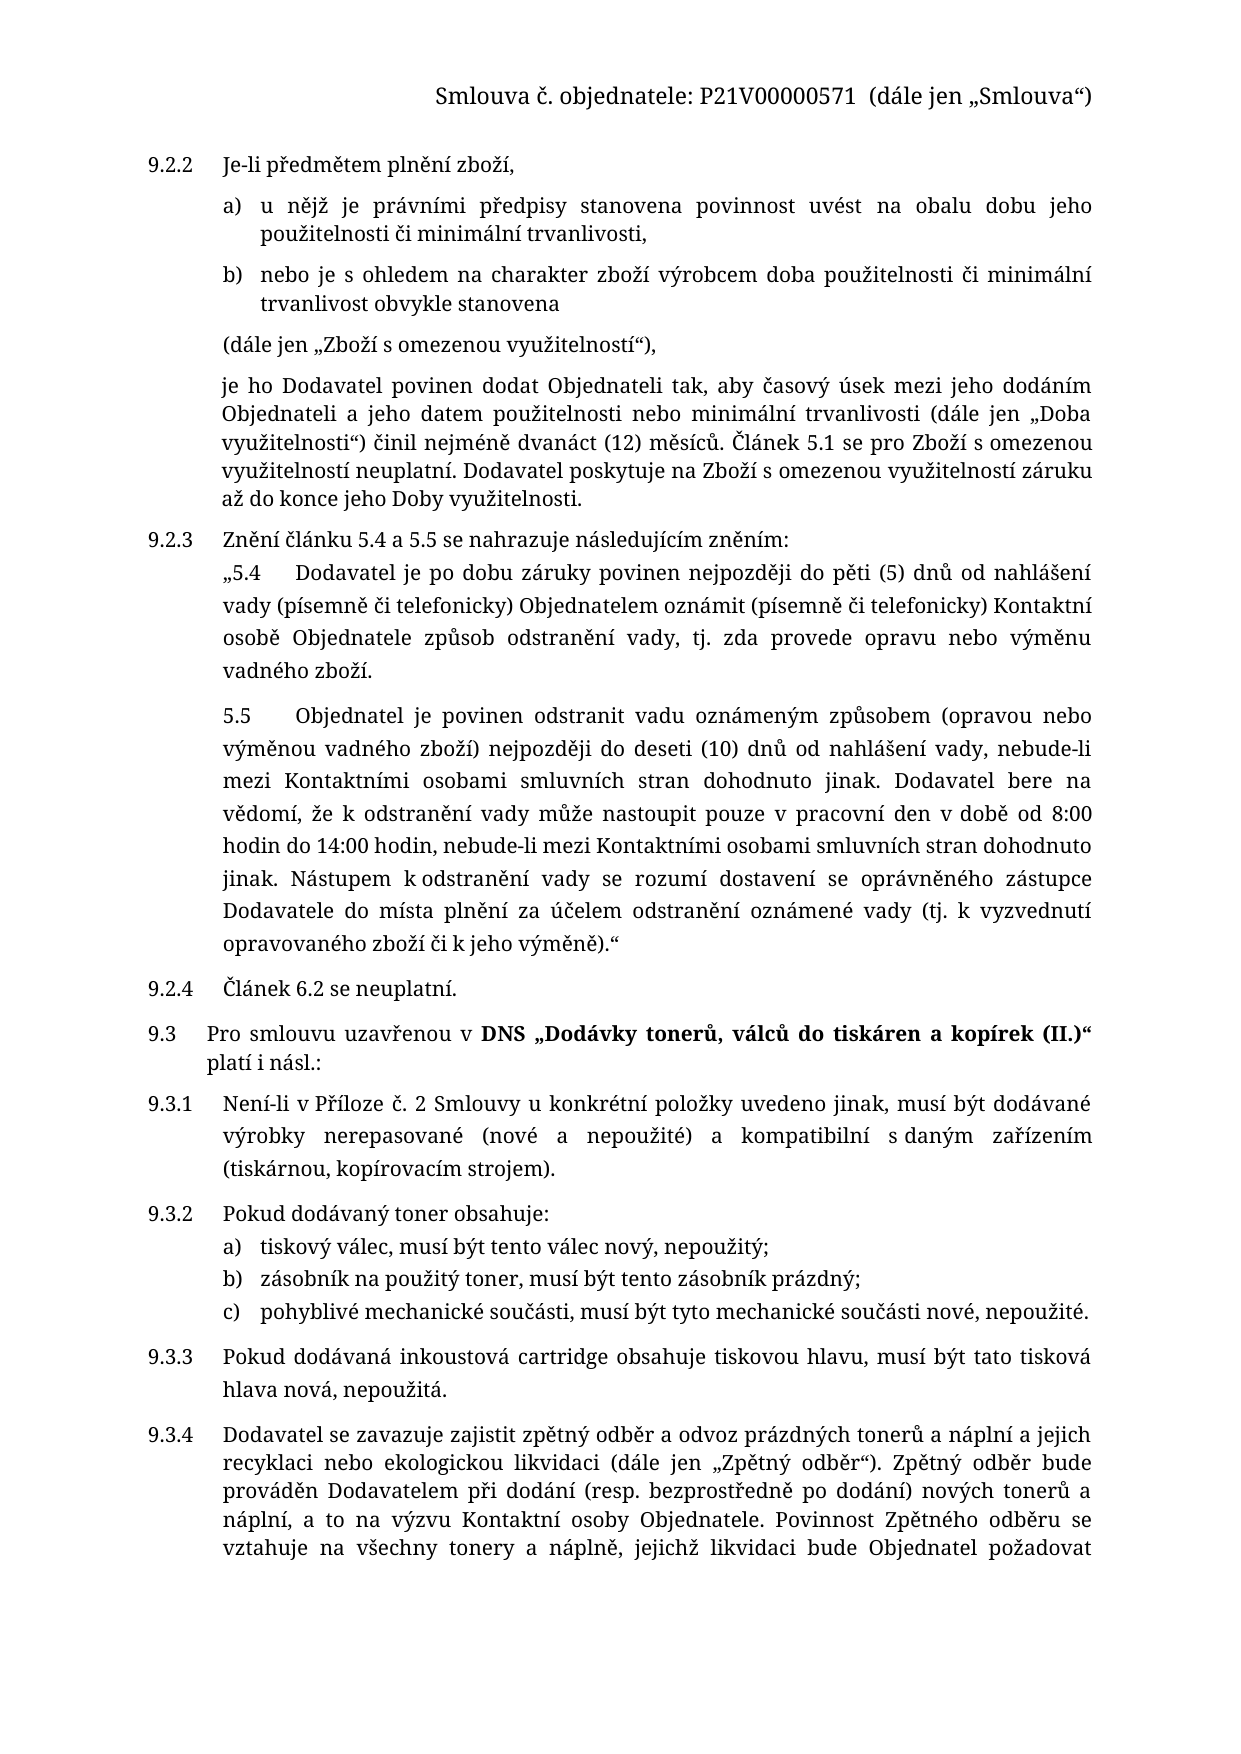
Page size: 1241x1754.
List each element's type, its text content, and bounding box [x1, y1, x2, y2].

list tiskový válec, musí být tento válec nový, nepoužitý; [223, 1232, 1093, 1260]
list „5.4 Dodavatel je po dobu záruky povinen nejpozději do pěti (5) dnů od nahlášení vady (písemně či telefonicky) Objednatelem oznámit (písemně či telefonicky) Kontaktní osobě Objednatele způsob odstranění vady, tj. zda provede opravu nebo výměnu vadného zboží. [223, 558, 1093, 684]
list Článek 6.2 se neuplatní. [148, 974, 1093, 1003]
list 5.5 Objednatel je povinen odstranit vadu oznámeným způsobem (opravou nebo výměnou vadného zboží) nejpozději do deseti (10) dnů od nahlášení vady, nebude-li mezi Kontaktními osobami smluvních stran dohodnuto jinak. Dodavatel bere na vědomí, že k odstranění vady může nastoupit pouze v pracovní den v době od 8:00 hodin do 14:00 hodin, nebude-li mezi Kontaktními osobami smluvních stran dohodnuto jinak. Nástupem k odstranění vady se rozumí dostavení se oprávněného zástupce Dodavatele do místa plnění za účelem odstranění oznámené vady (tj. k vyzvednutí opravovaného zboží či k jeho výměně).“ [223, 701, 1093, 958]
list u nějž je právními předpisy stanovena povinnost uvést na obalu dobu jeho použitelnosti či minimální trvanlivosti, [223, 191, 1093, 248]
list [148, 1420, 1093, 1562]
list nebo je s ohledem na charakter zboží výrobcem doba použitelnosti či minimální trvanlivost obvykle stanovena [223, 261, 1093, 317]
list Pro smlouvu uzavřenou v DNS „Dodávky tonerů, válců do tiskáren a kopírek (II.)“ platí i násl.: [148, 1019, 1093, 1076]
text je ho Dodavatel povinen dodat Objednateli tak, aby časový úsek mezi jeho dodáním Objednateli a jeho datem použitelnosti nebo minimální trvanlivosti (dále jen „Doba využitelnosti“) činil nejméně dvanáct (12) měsíců. Článek 5.1 se pro Zboží s omezenou využitelností neuplatní. Dodavatel poskytuje na Zboží s omezenou využitelností záruku až do konce jeho Doby využitelnosti. [221, 371, 1093, 513]
list Pokud dodávaná inkoustová cartridge obsahuje tiskovou hlavu, musí být tato tisková hlava nová, nepoužitá. [148, 1342, 1093, 1403]
list Je-li předmětem plnění zboží, [148, 150, 1093, 179]
list pohyblivé mechanické součásti, musí být tyto mechanické součásti nové, nepoužité. [223, 1297, 1093, 1325]
text (dále jen „Zboží s omezenou využitelností“), [223, 330, 1093, 358]
list Znění článku 5.4 a 5.5 se nahrazuje následujícím zněním: [148, 526, 1093, 554]
list Pokud dodávaný toner obsahuje: [148, 1199, 1093, 1228]
list Není-li v Příloze č. 2 Smlouvy u konkrétní položky uvedeno jinak, musí být dodávané výrobky nerepasované (nové a nepoužité) a kompatibilní s daným zařízením (tiskárnou, kopírovacím strojem). [148, 1089, 1093, 1182]
list zásobník na použitý toner, musí být tento zásobník prázdný; [223, 1264, 1093, 1293]
